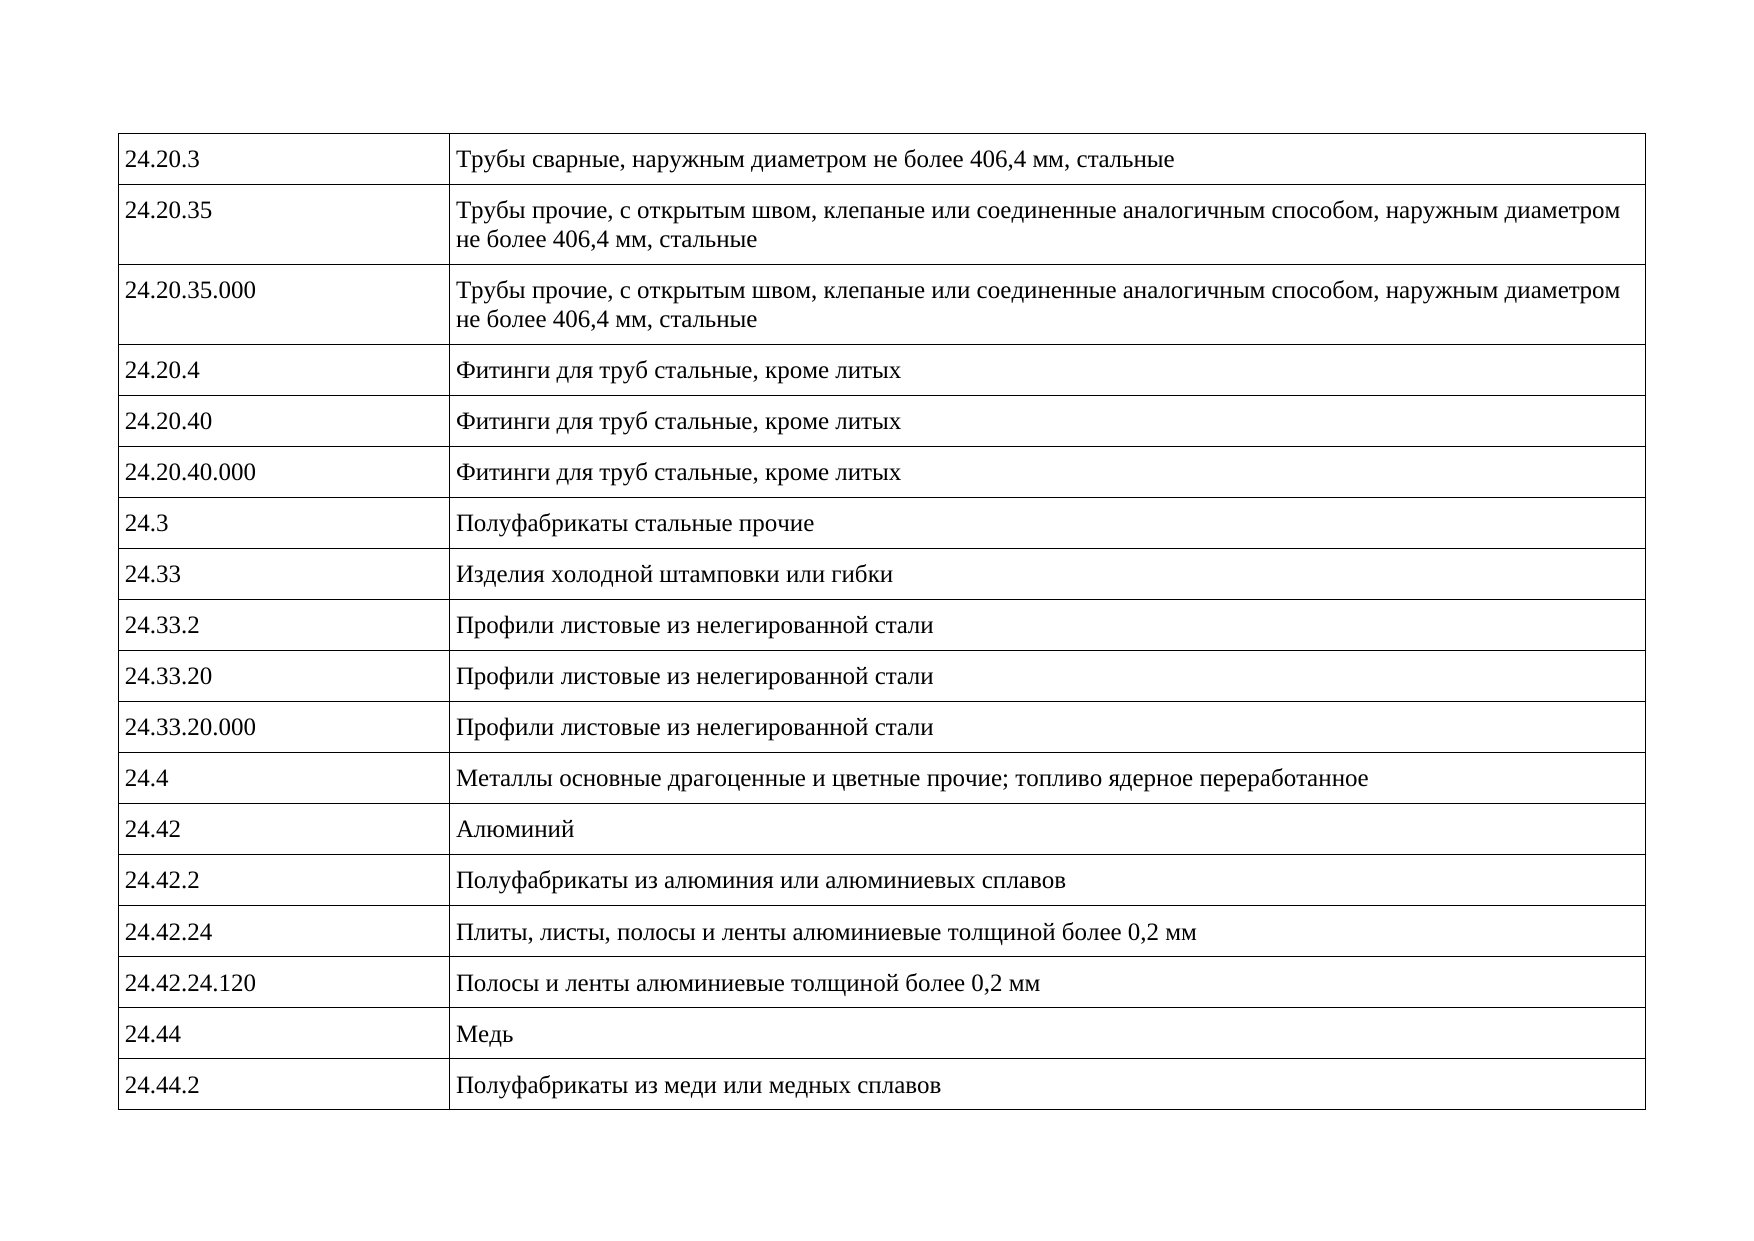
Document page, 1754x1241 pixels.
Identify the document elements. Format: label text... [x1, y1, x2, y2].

table_cell 24.33.20 [119, 651, 449, 701]
table_cell Плиты, листы, полосы и ленты алюминиевые толщиной более 0,2 мм [450, 906, 1645, 956]
table_cell Металлы основные драгоценные и цветные прочие; топливо ядерное переработанное [450, 753, 1645, 803]
table_cell 24.33 [119, 549, 449, 599]
table_cell Трубы сварные, наружным диаметром не более 406,4 мм, стальные [450, 134, 1645, 184]
table_cell Полуфабрикаты из алюминия или алюминиевых сплавов [450, 855, 1645, 905]
table_cell 24.20.35 [119, 185, 449, 264]
table_cell Фитинги для труб стальные, кроме литых [450, 396, 1645, 446]
table_cell 24.42.24.120 [119, 957, 449, 1007]
table_cell Трубы прочие, с открытым швом, клепаные или соединенные аналогичным способом, наружным диаметром не более 406,4 мм, стальные [450, 185, 1645, 264]
table_cell Фитинги для труб стальные, кроме литых [450, 447, 1645, 497]
table_cell Трубы прочие, с открытым швом, клепаные или соединенные аналогичным способом, наружным диаметром не более 406,4 мм, стальные [450, 265, 1645, 343]
table_cell Изделия холодной штамповки или гибки [450, 549, 1645, 599]
table_cell 24.44.2 [119, 1059, 449, 1109]
table_cell 24.42 [119, 804, 449, 854]
table_cell 24.20.40 [119, 396, 449, 446]
table_cell Медь [450, 1008, 1645, 1058]
table_cell 24.20.3 [119, 134, 449, 184]
table_cell Полосы и ленты алюминиевые толщиной более 0,2 мм [450, 957, 1645, 1007]
table_cell 24.20.4 [119, 345, 449, 394]
table_cell Профили листовые из нелегированной стали [450, 702, 1645, 752]
table_cell 24.3 [119, 498, 449, 548]
table_cell Полуфабрикаты стальные прочие [450, 498, 1645, 548]
table_cell 24.42.24 [119, 906, 449, 956]
table_cell Профили листовые из нелегированной стали [450, 651, 1645, 701]
table_cell 24.33.2 [119, 600, 449, 650]
table_cell 24.20.35.000 [119, 265, 449, 343]
table_cell Фитинги для труб стальные, кроме литых [450, 345, 1645, 394]
table_cell 24.42.2 [119, 855, 449, 905]
table_cell 24.33.20.000 [119, 702, 449, 752]
table_cell 24.4 [119, 753, 449, 803]
table_cell Полуфабрикаты из меди или медных сплавов [450, 1059, 1645, 1109]
table_cell Профили листовые из нелегированной стали [450, 600, 1645, 650]
table_cell Алюминий [450, 804, 1645, 854]
table_cell 24.44 [119, 1008, 449, 1058]
table_cell 24.20.40.000 [119, 447, 449, 497]
